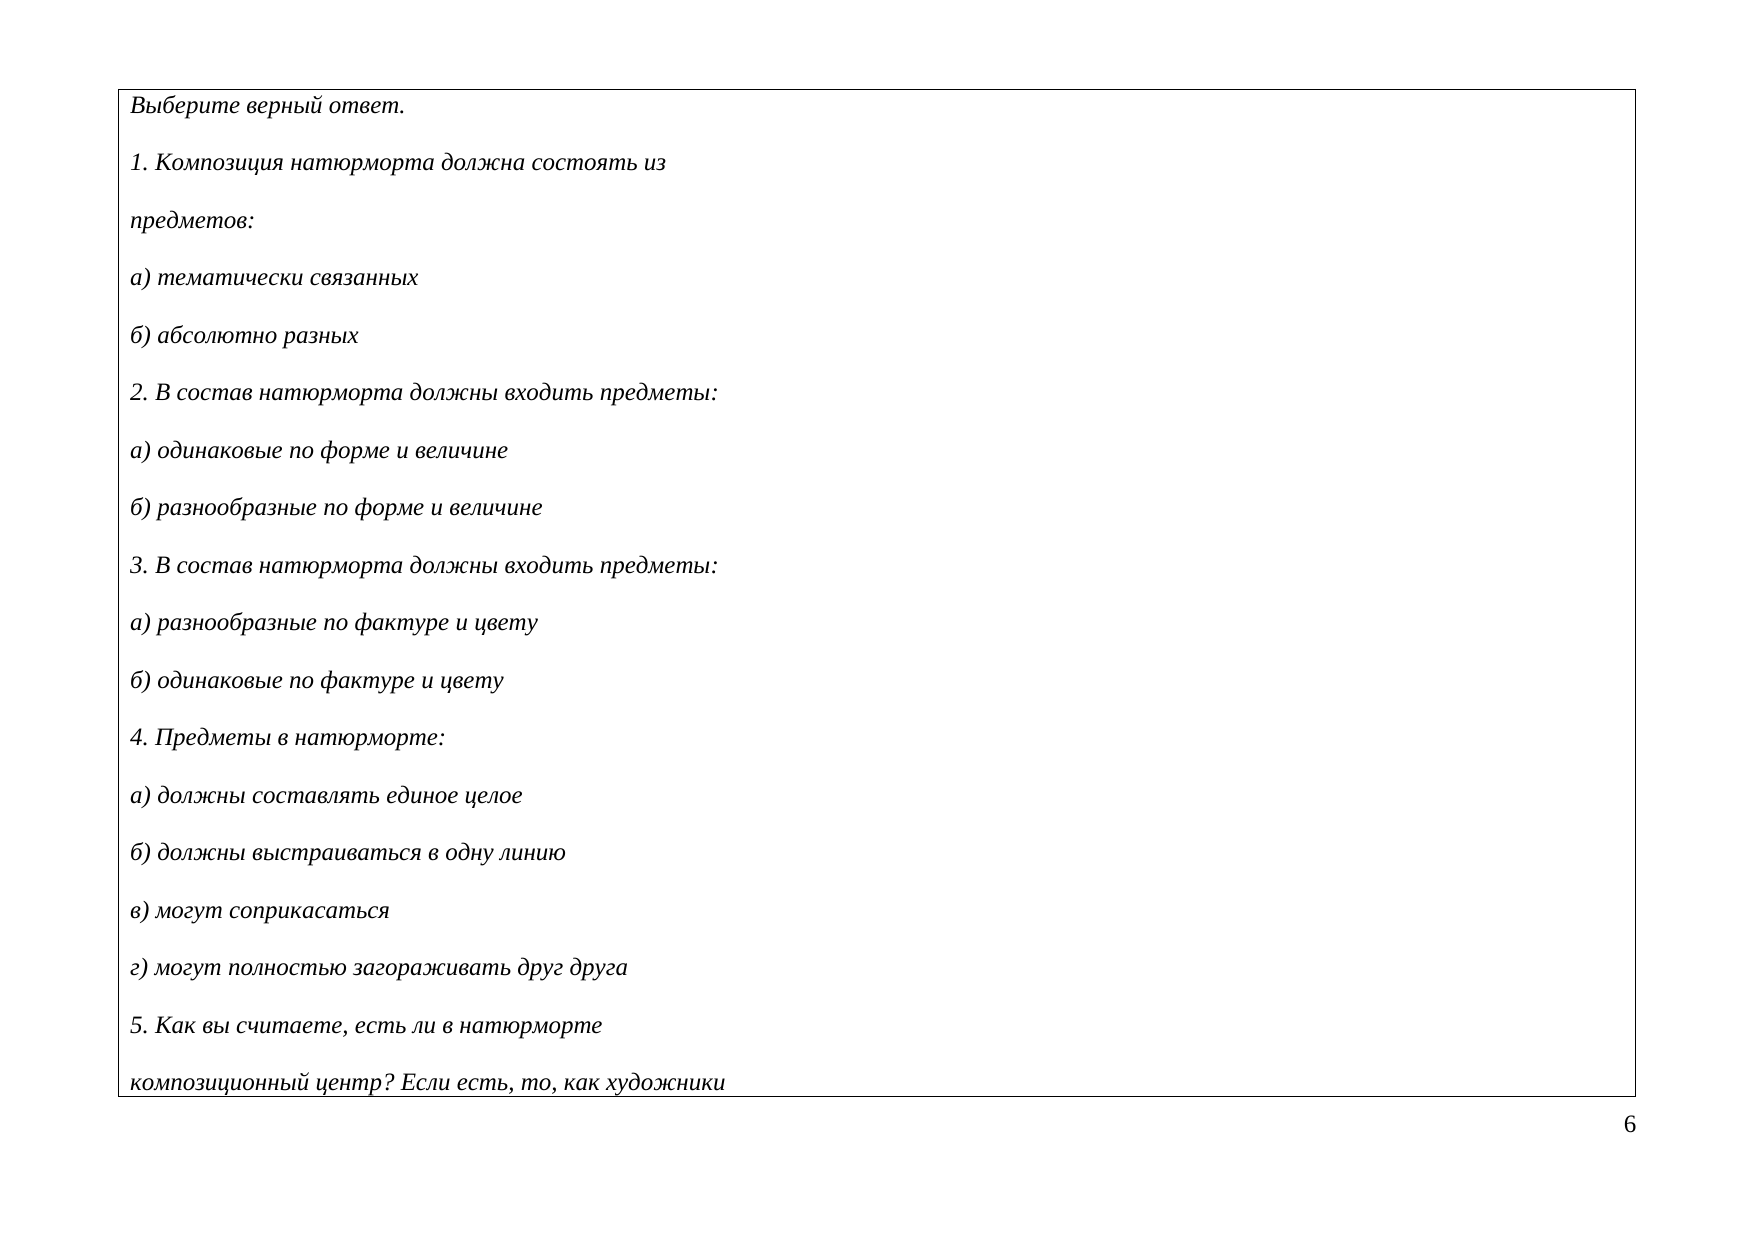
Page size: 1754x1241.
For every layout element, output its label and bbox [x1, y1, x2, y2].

table_cell [119, 90, 1635, 1096]
